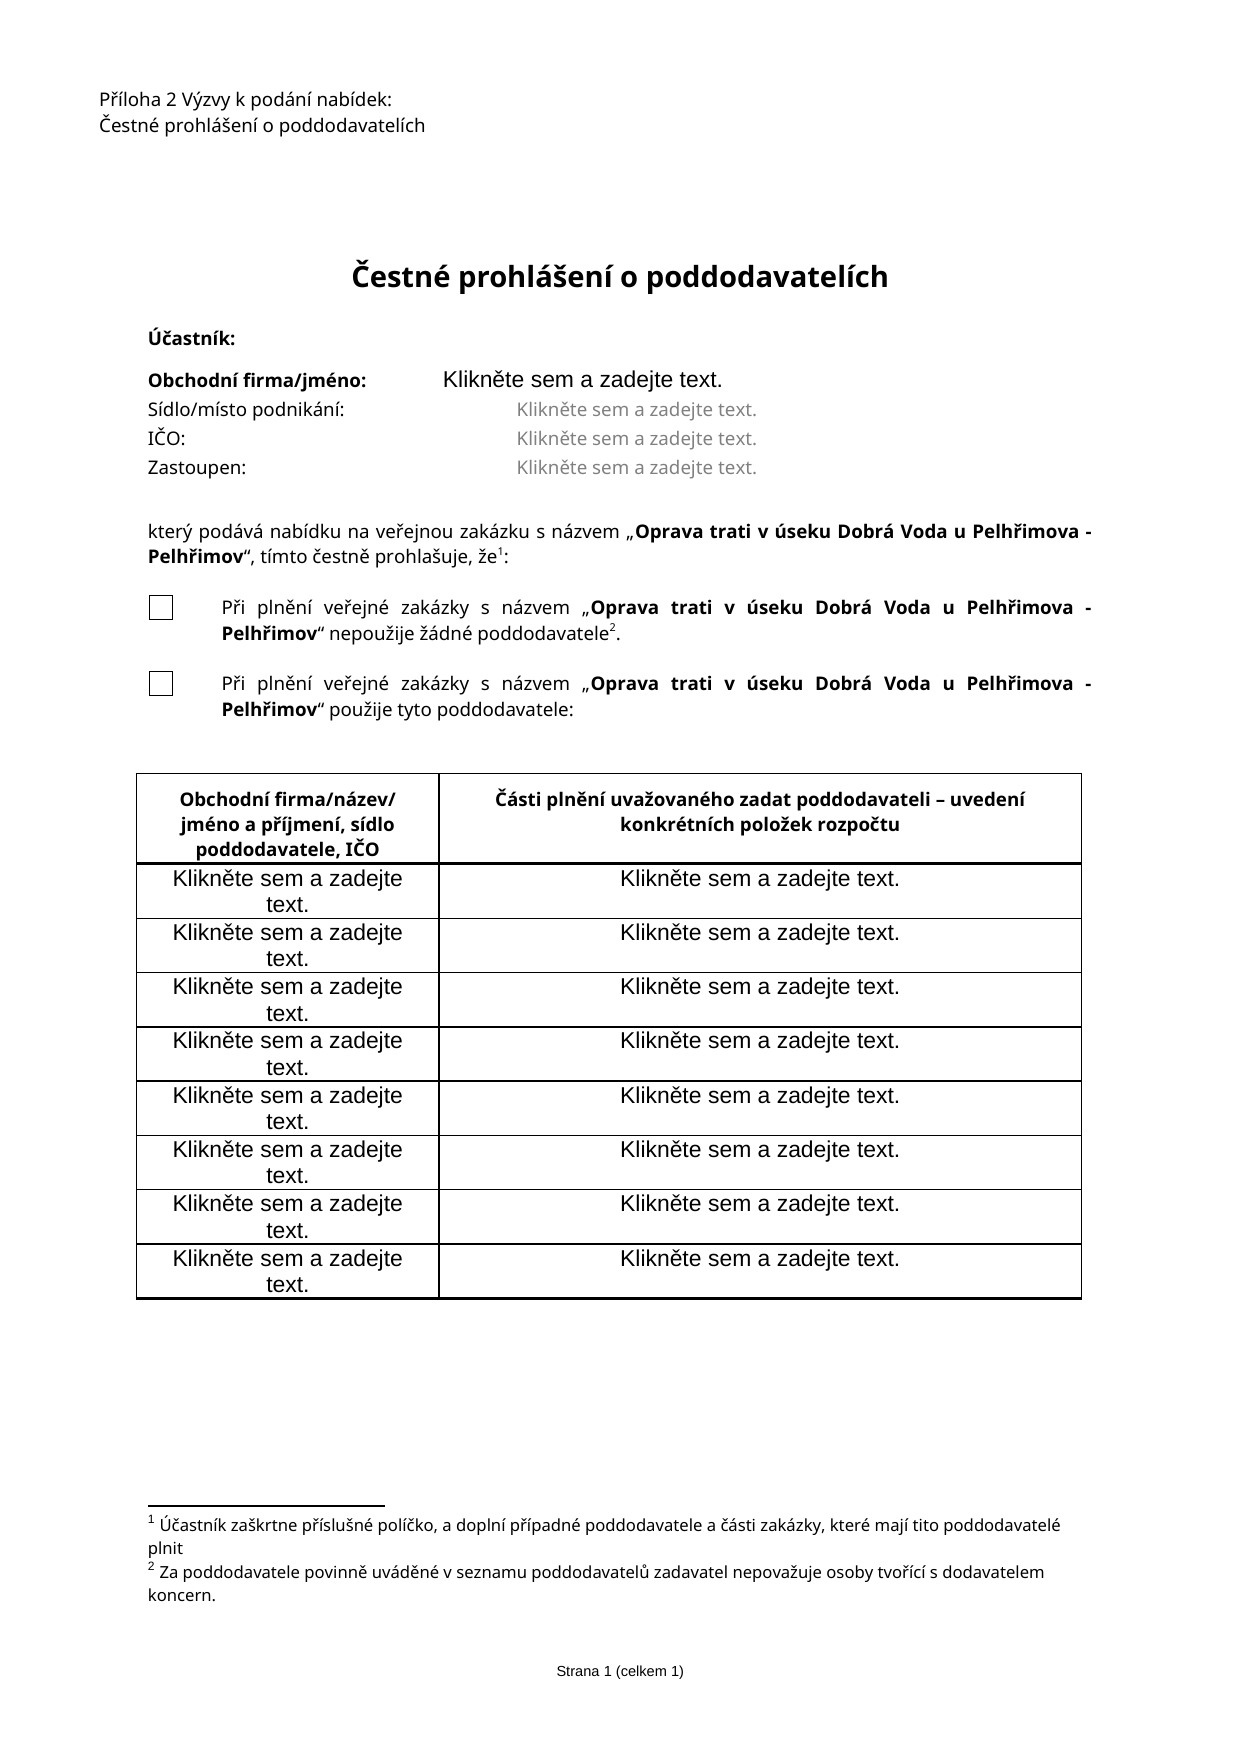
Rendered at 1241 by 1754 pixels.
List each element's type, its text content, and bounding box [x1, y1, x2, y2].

text Sídlo/místo podnikání: [148, 393, 1093, 422]
text Zastoupen: [148, 451, 1093, 480]
table_header Části plnění uvažovaného zadat poddodavateli – uvedení konkrétních položek rozpočtu [440, 774, 1081, 862]
text který podává nabídku na veřejnou zakázku s názvem „Oprava trati v úseku Dobrá Voda u Pelhřimova - Pelhřimov“, tímto čestně prohlašuje, že: [148, 518, 1093, 569]
text Účastník: [148, 321, 1093, 352]
title Čestné prohlášení o poddodavatelích [148, 256, 1093, 296]
text Při plnění veřejné zakázky s názvem „Oprava trati v úseku Dobrá Voda u Pelhřimova - Pelhřimov“ použije tyto poddodavatele: [148, 670, 1093, 721]
text Obchodní firma/jméno: [148, 364, 1093, 393]
text IČO: [148, 422, 1093, 451]
text Při plnění veřejné zakázky s názvem „Oprava trati v úseku Dobrá Voda u Pelhřimova - Pelhřimov“ nepoužije žádné poddodavatele. [148, 594, 1093, 645]
table_header Obchodní firma/název/ jméno a příjmení, sídlo poddodavatele, IČO [137, 774, 438, 862]
